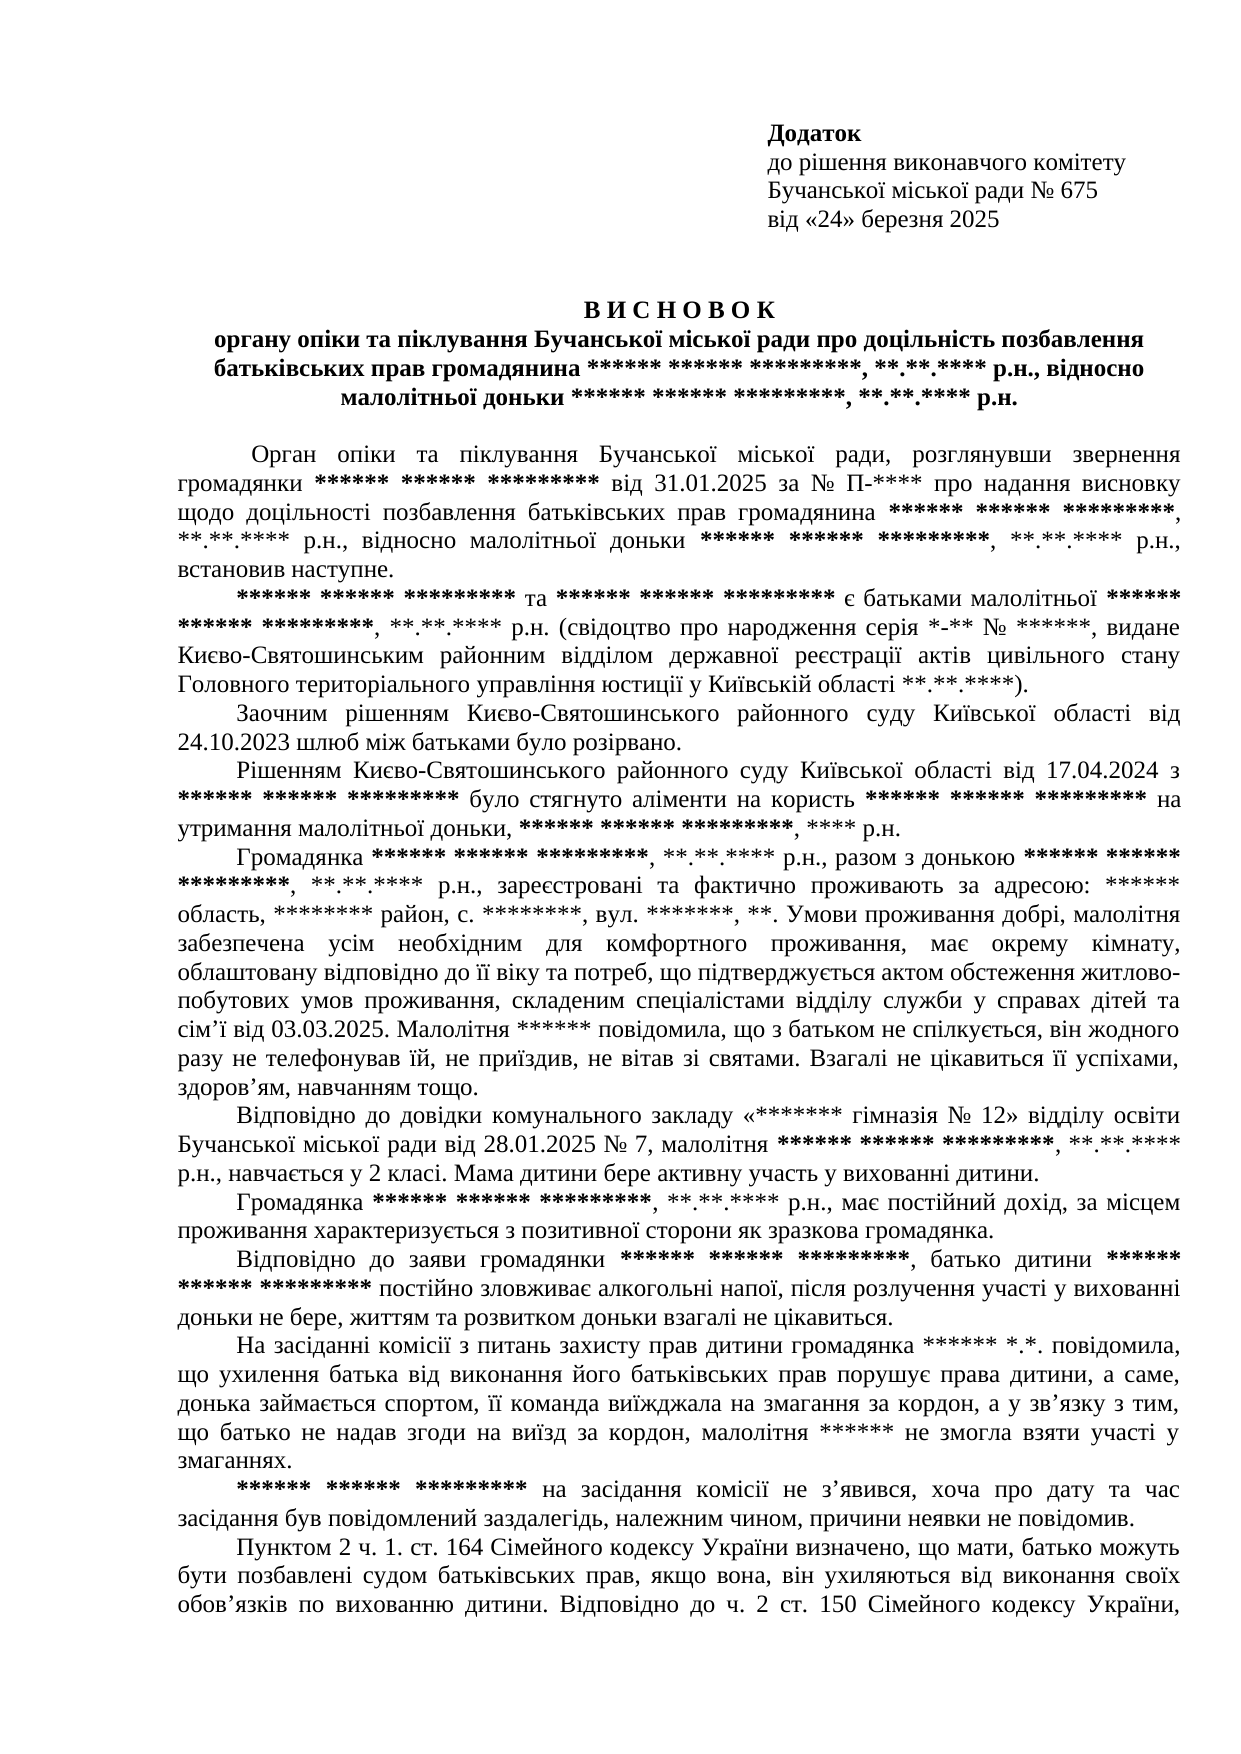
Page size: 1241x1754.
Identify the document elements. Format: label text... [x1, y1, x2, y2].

text ****** ****** ********* та ****** ****** ********* є батьками малолітньої ****** ****** *********, **.**.**** р.н. (свідоцтво про народження серія *-** № ******, видане Києво-Святошинським районним відділом державної реєстрації актів цивільного стану Головного територіального управління юстиції у Київській області **.**.****). [177, 583, 1181, 698]
text Орган опіки та піклування Бучанської міської ради, розглянувши звернення громадянки ****** ****** ********* від 31.01.2025 за № П-**** про надання висновку щодо доцільності позбавлення батьківських прав громадянина ****** ****** *********, **.**.**** р.н., відносно малолітньої доньки ****** ****** *********, **.**.**** р.н., встановив наступне. [177, 439, 1181, 583]
text від «24» березня 2025 [767, 204, 1181, 233]
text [177, 1532, 1181, 1618]
text органу опіки та піклування Бучанської міської ради про доцільність позбавлення батьківських прав громадянина ****** ****** *********, **.**.**** р.н., відносно малолітньої доньки ****** ****** *********, **.**.**** р.н. [177, 324, 1181, 410]
text ****** ****** ********* на засідання комісії не з’явився, хоча про дату та час засідання був повідомлений заздалегідь, належним чином, причини неявки не повідомив. [177, 1474, 1181, 1532]
text Додаток [767, 118, 1181, 147]
text Рішенням Києво-Святошинського районного суду Київської області від 17.04.2024 з ****** ****** ********* було стягнуто аліменти на користь ****** ****** ********* на утримання малолітньої доньки, ****** ****** *********, **** р.н. [177, 755, 1181, 842]
text В И С Н О В О К [177, 295, 1181, 324]
text Відповідно до заяви громадянки ****** ****** *********, батько дитини ****** ****** ********* постійно зловживає алкогольні напої, після розлучення участі у вихованні доньки не бере, життям та розвитком доньки взагалі не цікавиться. [177, 1244, 1181, 1330]
text Громадянка ****** ****** *********, **.**.**** р.н., разом з донькою ****** ****** *********, **.**.**** р.н., зареєстровані та фактично проживають за адресою: ****** область, ******** район, с. ********, вул. *******, **. Умови проживання добрі, малолітня забезпечена усім необхідним для комфортного проживання, має окрему кімнату, облаштовану відповідно до її віку та потреб, що підтверджується актом обстеження житлово-побутових умов проживання, складеним спеціалістами відділу служби у справах дітей та сім’ї від 03.03.2025. Малолітня ****** повідомила, що з батьком не спілкується, він жодного разу не телефонував їй, не приїздив, не вітав зі святами. Взагалі не цікавиться її успіхами, здоров’ям, навчанням тощо. [177, 842, 1181, 1100]
text Відповідно до довідки комунального закладу «******* гімназія № 12» відділу освіти Бучанської міської ради від 28.01.2025 № 7, малолітня ****** ****** *********, **.**.**** р.н., навчається у 2 класі. Мама дитини бере активну участь у вихованні дитини. [177, 1100, 1181, 1187]
text Бучанської міської ради № 675 [767, 176, 1238, 204]
text Громадянка ****** ****** *********, **.**.**** р.н., має постійний дохід, за місцем проживання характеризується з позитивної сторони як зразкова громадянка. [177, 1187, 1181, 1244]
text На засіданні комісії з питань захисту прав дитини громадянка ****** *.*. повідомила, що ухилення батька від виконання його батьківських прав порушує права дитини, а саме, донька займається спортом, її команда виїжджала на змагання за кордон, а у зв’язку з тим, що батько не надав згоди на виїзд за кордон, малолітня ****** не змогла взяти участі у змаганнях. [177, 1330, 1181, 1474]
text Заочним рішенням Києво-Святошинського районного суду Київської області від 24.10.2023 шлюб між батьками було розірвано. [177, 698, 1181, 755]
text до рішення виконавчого комітету [767, 147, 1181, 176]
